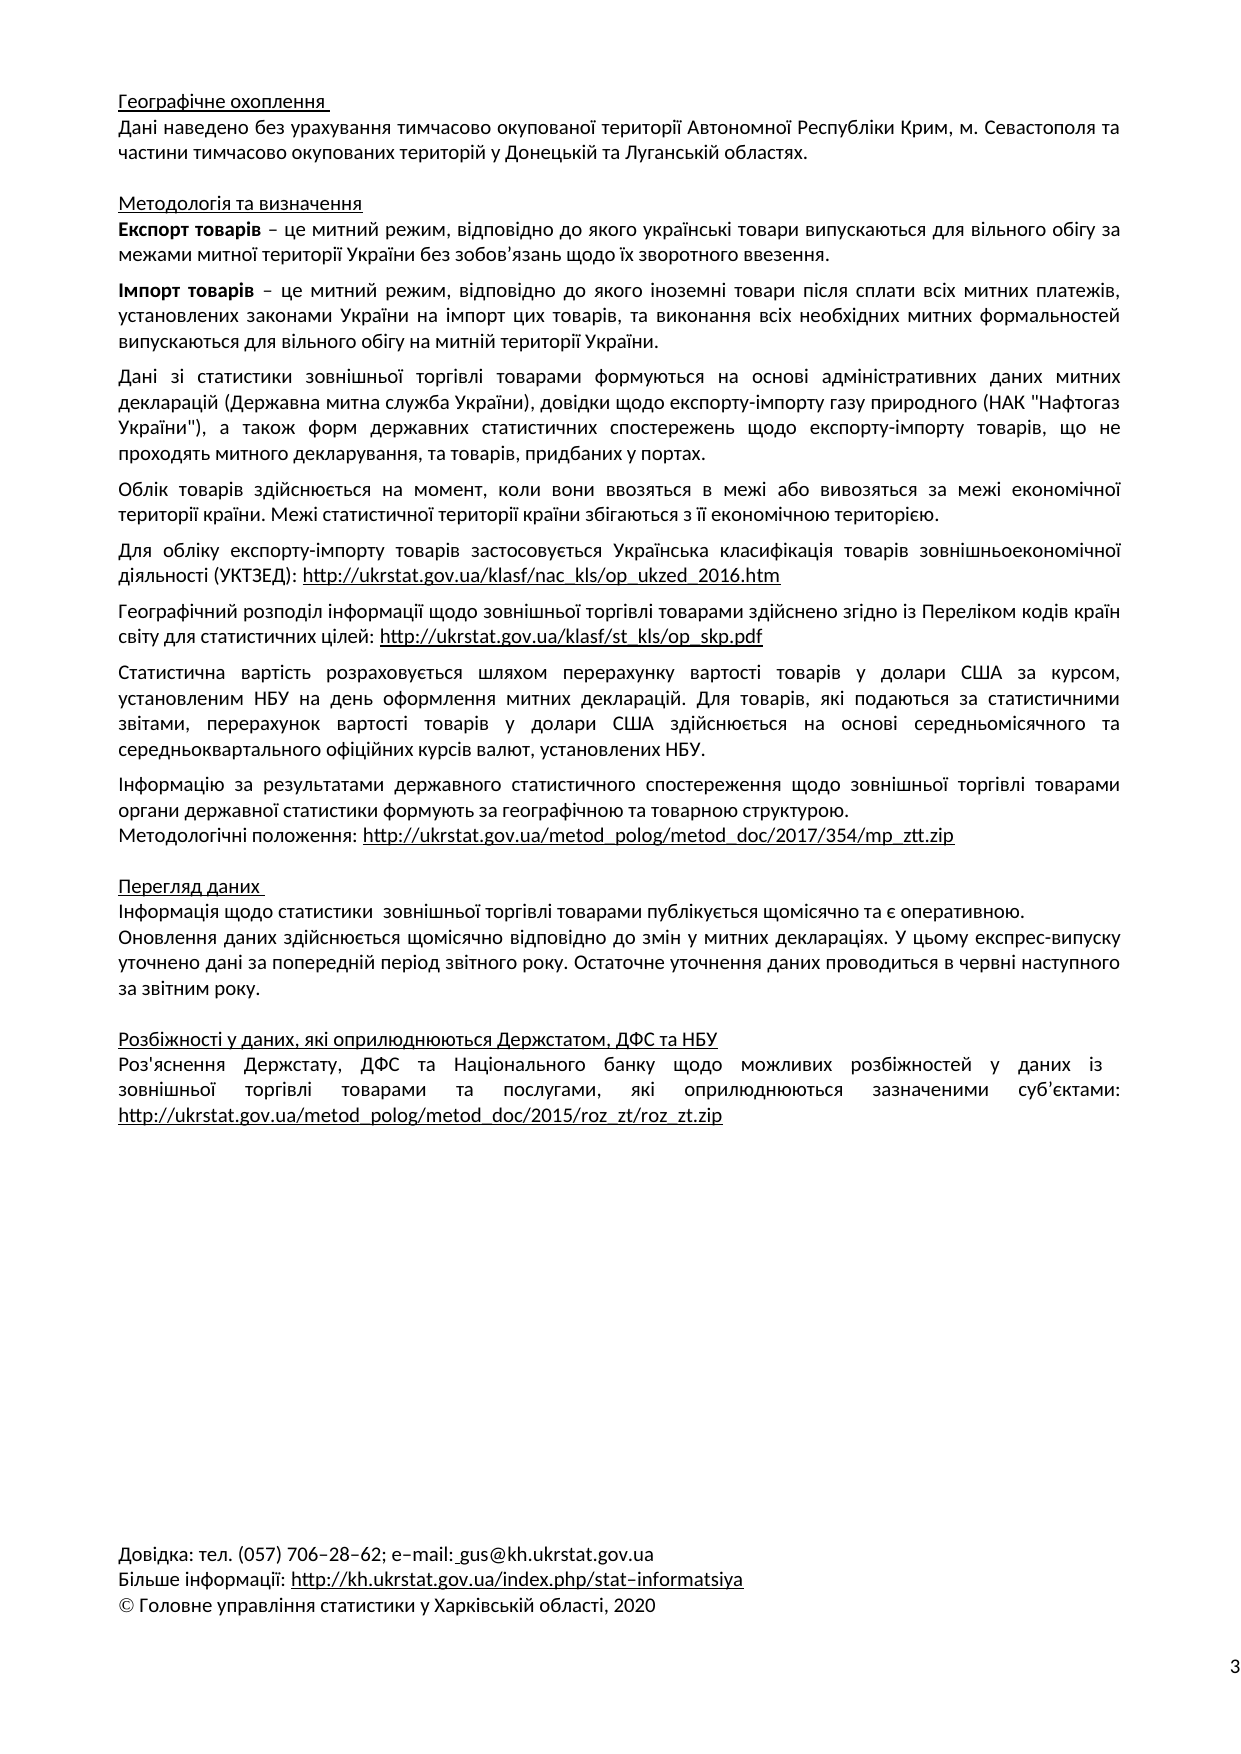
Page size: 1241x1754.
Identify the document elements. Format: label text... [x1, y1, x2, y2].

text Методологічні положення: http://ukrstat.gov.ua/metod_polog/metod_doc/2017/354/mp_ztt.zip [118, 822, 1122, 848]
text Інформацію за результатами державного статистичного спостереження щодо зовнішньої торгівлі товарами органи державної статистики формують за географічною та товарною структурою. [118, 772, 1122, 822]
text Оновлення даних здійснюється щомісячно відповідно до змін у митних деклараціях. У цьому експрес-випуску уточнено дані за попередній період звітного року. Остаточне уточнення даних проводиться в червні наступного за звітним року. [118, 924, 1122, 1000]
text Географічне охоплення [118, 89, 1122, 114]
text Дані наведено без урахування тимчасово окупованої території Автономної Республіки Крим, м. Севастополя та частини тимчасово окупованих територій у Донецькій та Луганській областях. [118, 114, 1122, 165]
text Перегляд даних [118, 873, 1122, 899]
text Розбіжності у даних, які оприлюднюються Держстатом, ДФС та НБУ [118, 1026, 1122, 1051]
text Довідка: тел. (057) 706–28–62; e–mail: gus@kh.ukrstat.gov.ua [118, 1541, 1122, 1566]
text Статистична вартість розраховується шляхом перерахунку вартості товарів у долари США за курсом, установленим НБУ на день оформлення митних декларацій. Для товарів, які подаються за статистичними звітами, перерахунок вартості товарів у долари США здійснюється на основі середньомісячного та середньоквартального офіційних курсів валют, установлених НБУ. [118, 659, 1122, 761]
text Імпорт товарів – це митний режим, відповідно до якого іноземні товари після сплати всіх митних платежів, установлених законами України на імпорт цих товарів, та виконання всіх необхідних митних формальностей випускаються для вільного обігу на митній території України. [118, 277, 1122, 353]
text Головне управління статистики у Харківській області, 2020 [118, 1592, 1122, 1617]
text Більше інформації: http://kh.ukrstat.gov.ua/index.php/stat–informatsiya [118, 1566, 1122, 1592]
text Географічний розподіл інформації щодо зовнішньої торгівлі товарами здійснено згідно із Переліком кодів країн світу для статистичних цілей: http://ukrstat.gov.ua/klasf/st_kls/op_skp.pdf [118, 598, 1122, 649]
text Облік товарів здійснюється на момент, коли вони ввозяться в межі або вивозяться за межі економічної території країни. Межі статистичної території країни збігаються з її економічною територією. [118, 476, 1122, 527]
text Дані зі статистики зовнішньої торгівлі товарами формуються на основі адміністративних даних митних декларацій (Державна митна служба України), довідки щодо експорту-імпорту газу природного (НАК "Нафтогаз України"), а також форм державних статистичних спостережень щодо експорту-імпорту товарів, що не проходять митного декларування, та товарів, придбаних у портах. [118, 364, 1122, 465]
text Роз'яснення Держстату, ДФС та Національного банку щодо можливих розбіжностей у даних із зовнішньої торгівлі товарами та послугами, які оприлюднюються зазначеними суб’єктами: http://ukrstat.gov.ua/metod_polog/metod_doc/2015/roz_zt/roz_zt.zip [118, 1051, 1122, 1127]
text Експорт товарів – це митний режим, відповідно до якого українські товари випускаються для вільного обігу за межами митної території України без зобов’язань щодо їх зворотного ввезення. [118, 216, 1122, 267]
text Інформація щодо статистики зовнішньої торгівлі товарами публікується щомісячно та є оперативною. [118, 899, 1122, 924]
text Методологія та визначення [118, 190, 1122, 216]
text Для обліку експорту-імпорту товарів застосовується Українська класифікація товарів зовнішньоекономічної діяльності (УКТЗЕД): http://ukrstat.gov.ua/klasf/nac_kls/op_ukzed_2016.htm [118, 537, 1122, 588]
